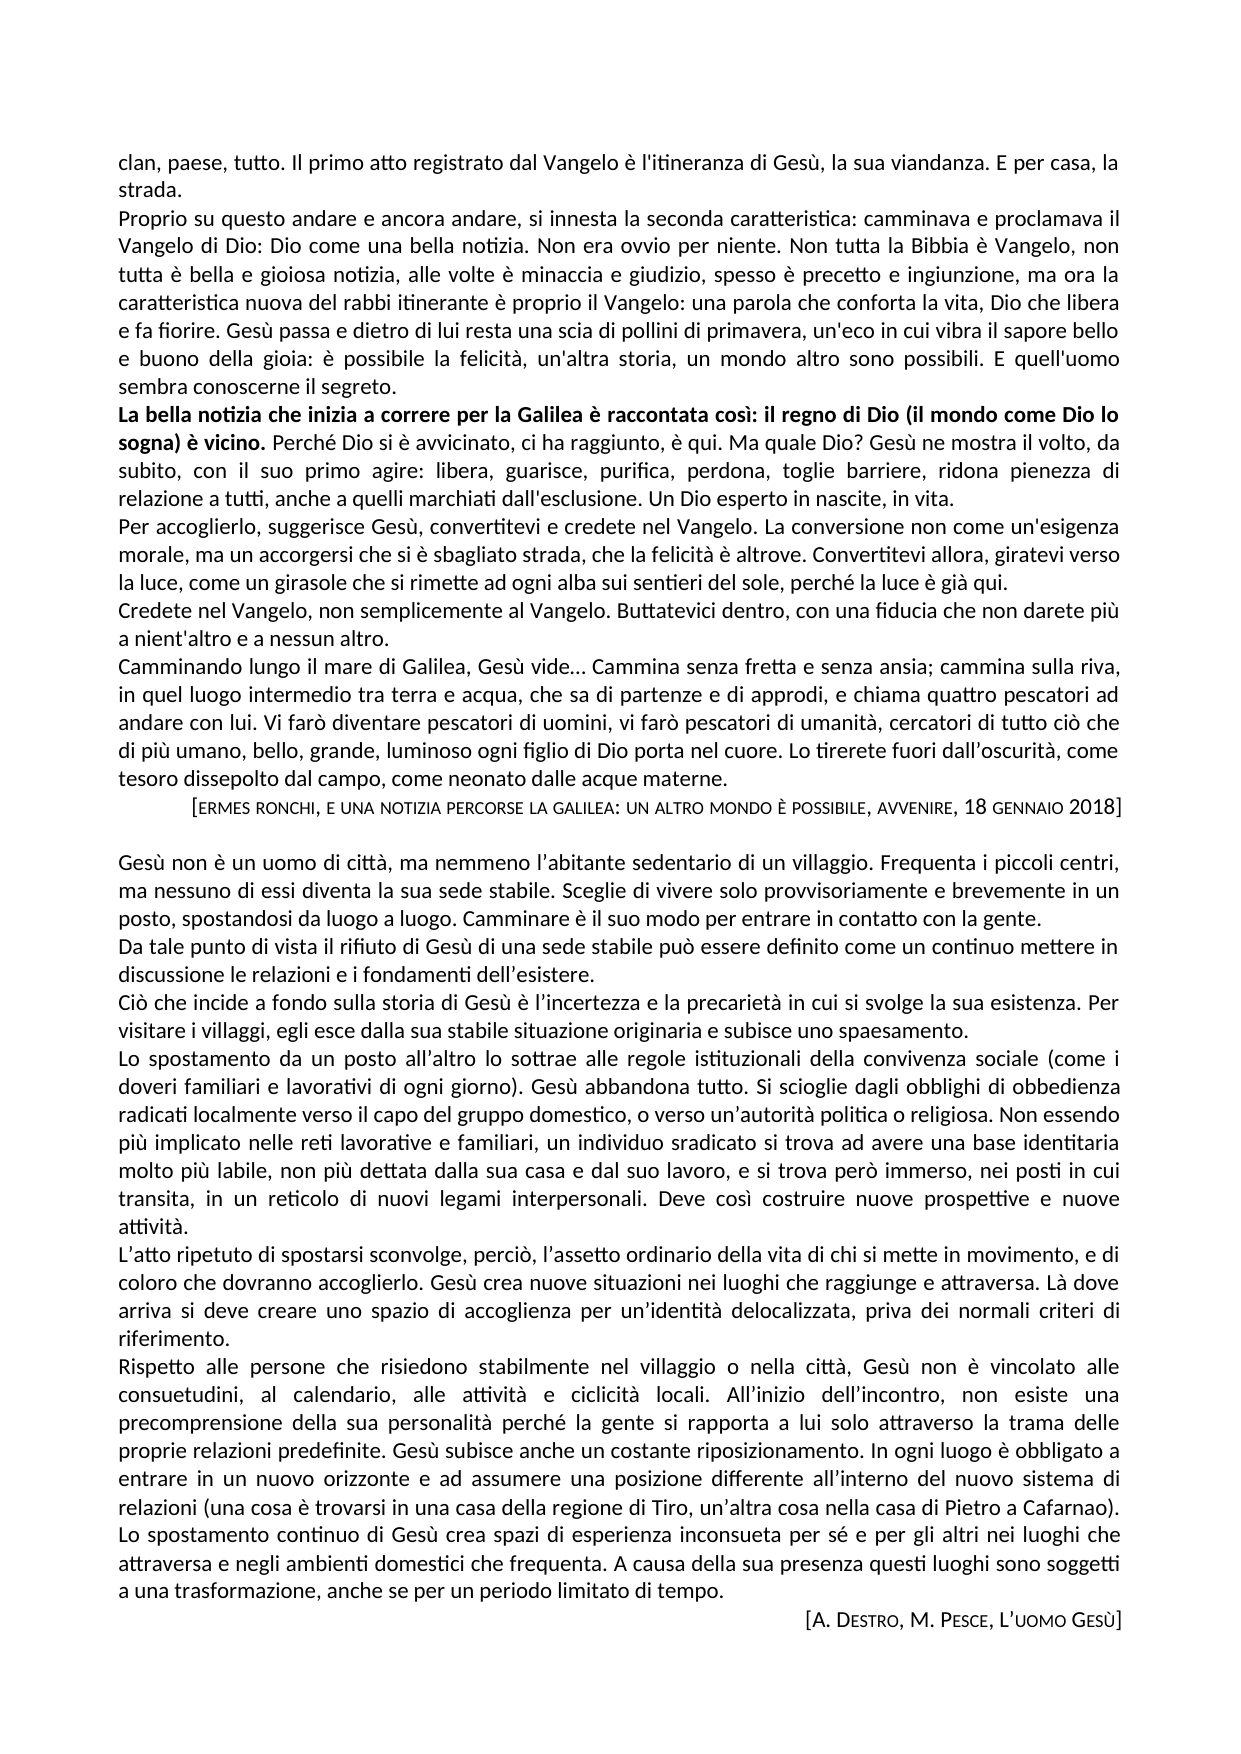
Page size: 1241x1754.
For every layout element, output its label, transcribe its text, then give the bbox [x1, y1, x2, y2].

text Proprio su questo andare e ancora andare, si innesta la seconda caratteristica: camminava e proclamava il Vangelo di Dio: Dio come una bella notizia. Non era ovvio per niente. Non tutta la Bibbia è Vangelo, non tutta è bella e gioiosa notizia, alle volte è minaccia e giudizio, spesso è precetto e ingiunzione, ma ora la caratteristica nuova del rabbi itinerante è proprio il Vangelo: una parola che conforta la vita, Dio che libera e fa fiorire. Gesù passa e dietro di lui resta una scia di pollini di primavera, un'eco in cui vibra il sapore bello e buono della gioia: è possibile la felicità, un'altra storia, un mondo altro sono possibili. E quell'uomo sembra conoscerne il segreto. [118, 204, 1122, 400]
text Per accoglierlo, suggerisce Gesù, convertitevi e credete nel Vangelo. La conversione non come un'esigenza morale, ma un accorgersi che si è sbagliato strada, che la felicità è altrove. Convertitevi allora, giratevi verso la luce, come un girasole che si rimette ad ogni alba sui sentieri del sole, perché la luce è già qui. [118, 512, 1122, 596]
text [ermes ronchi, e una notizia percorse la galilea: un altro mondo è possibile, avvenire, 18 gennaio 2018] [118, 792, 1122, 820]
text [118, 148, 1122, 204]
text Da tale punto di vista il rifiuto di Gesù di una sede stabile può essere definito come un continuo mettere in discussione le relazioni e i fondamenti dell’esistere. [118, 932, 1122, 988]
text Lo spostamento da un posto all’altro lo sottrae alle regole istituzionali della convivenza sociale (come i doveri familiari e lavorativi di ogni giorno). Gesù abbandona tutto. Si scioglie dagli obblighi di obbedienza radicati localmente verso il capo del gruppo domestico, o verso un’autorità politica o religiosa. Non essendo più implicato nelle reti lavorative e familiari, un individuo sradicato si trova ad avere una base identitaria molto più labile, non più dettata dalla sua casa e dal suo lavoro, e si trova però immerso, nei posti in cui transita, in un reticolo di nuovi legami interpersonali. Deve così costruire nuove prospettive e nuove attività. L’atto ripetuto di spostarsi sconvolge, perciò, l’assetto ordinario della vita di chi si mette in movimento, e di coloro che dovranno accoglierlo. Gesù crea nuove situazioni nei luoghi che raggiunge e attraversa. Là dove arriva si deve creare uno spazio di accoglienza per un’identità delocalizzata, priva dei normali criteri di riferimento. [118, 1044, 1122, 1352]
text Gesù non è un uomo di città, ma nemmeno l’abitante sedentario di un villaggio. Frequenta i piccoli centri, ma nessuno di essi diventa la sua sede stabile. Sceglie di vivere solo provvisoriamente e brevemente in un posto, spostandosi da luogo a luogo. Camminare è il suo modo per entrare in contatto con la gente. [118, 848, 1122, 932]
text Ciò che incide a fondo sulla storia di Gesù è l’incertezza e la precarietà in cui si svolge la sua esistenza. Per visitare i villaggi, egli esce dalla sua stabile situazione originaria e subisce uno spaesamento. [118, 988, 1122, 1044]
text Rispetto alle persone che risiedono stabilmente nel villaggio o nella città, Gesù non è vincolato alle consuetudini, al calendario, alle attività e ciclicità locali. All’inizio dell’incontro, non esiste una precomprensione della sua personalità perché la gente si rapporta a lui solo attraverso la trama delle proprie relazioni predefinite. Gesù subisce anche un costante riposizionamento. In ogni luogo è obbligato a entrare in un nuovo orizzonte e ad assumere una posizione differente all’interno del nuovo sistema di relazioni (una cosa è trovarsi in una casa della regione di Tiro, un’altra cosa nella casa di Pietro a Cafarnao). Lo spostamento continuo di Gesù crea spazi di esperienza inconsueta per sé e per gli altri nei luoghi che attraversa e negli ambienti domestici che frequenta. A causa della sua presenza questi luoghi sono soggetti a una trasformazione, anche se per un periodo limitato di tempo. [118, 1352, 1122, 1605]
text La bella notizia che inizia a correre per la Galilea è raccontata così: il regno di Dio (il mondo come Dio lo sogna) è vicino. Perché Dio si è avvicinato, ci ha raggiunto, è qui. Ma quale Dio? Gesù ne mostra il volto, da subito, con il suo primo agire: libera, guarisce, purifica, perdona, toglie barriere, ridona pienezza di relazione a tutti, anche a quelli marchiati dall'esclusione. Un Dio esperto in nascite, in vita. [118, 400, 1122, 512]
text Credete nel Vangelo, non semplicemente al Vangelo. Buttatevici dentro, con una fiducia che non darete più a nient'altro e a nessun altro. [118, 596, 1122, 652]
text [A. Destro, M. Pesce, L’uomo Gesù] [118, 1605, 1122, 1633]
text Camminando lungo il mare di Galilea, Gesù vide… Cammina senza fretta e senza ansia; cammina sulla riva, in quel luogo intermedio tra terra e acqua, che sa di partenze e di approdi, e chiama quattro pescatori ad andare con lui. Vi farò diventare pescatori di uomini, vi farò pescatori di umanità, cercatori di tutto ciò che di più umano, bello, grande, luminoso ogni figlio di Dio porta nel cuore. Lo tirerete fuori dall’oscurità, come tesoro dissepolto dal campo, come neonato dalle acque materne. [118, 652, 1122, 792]
